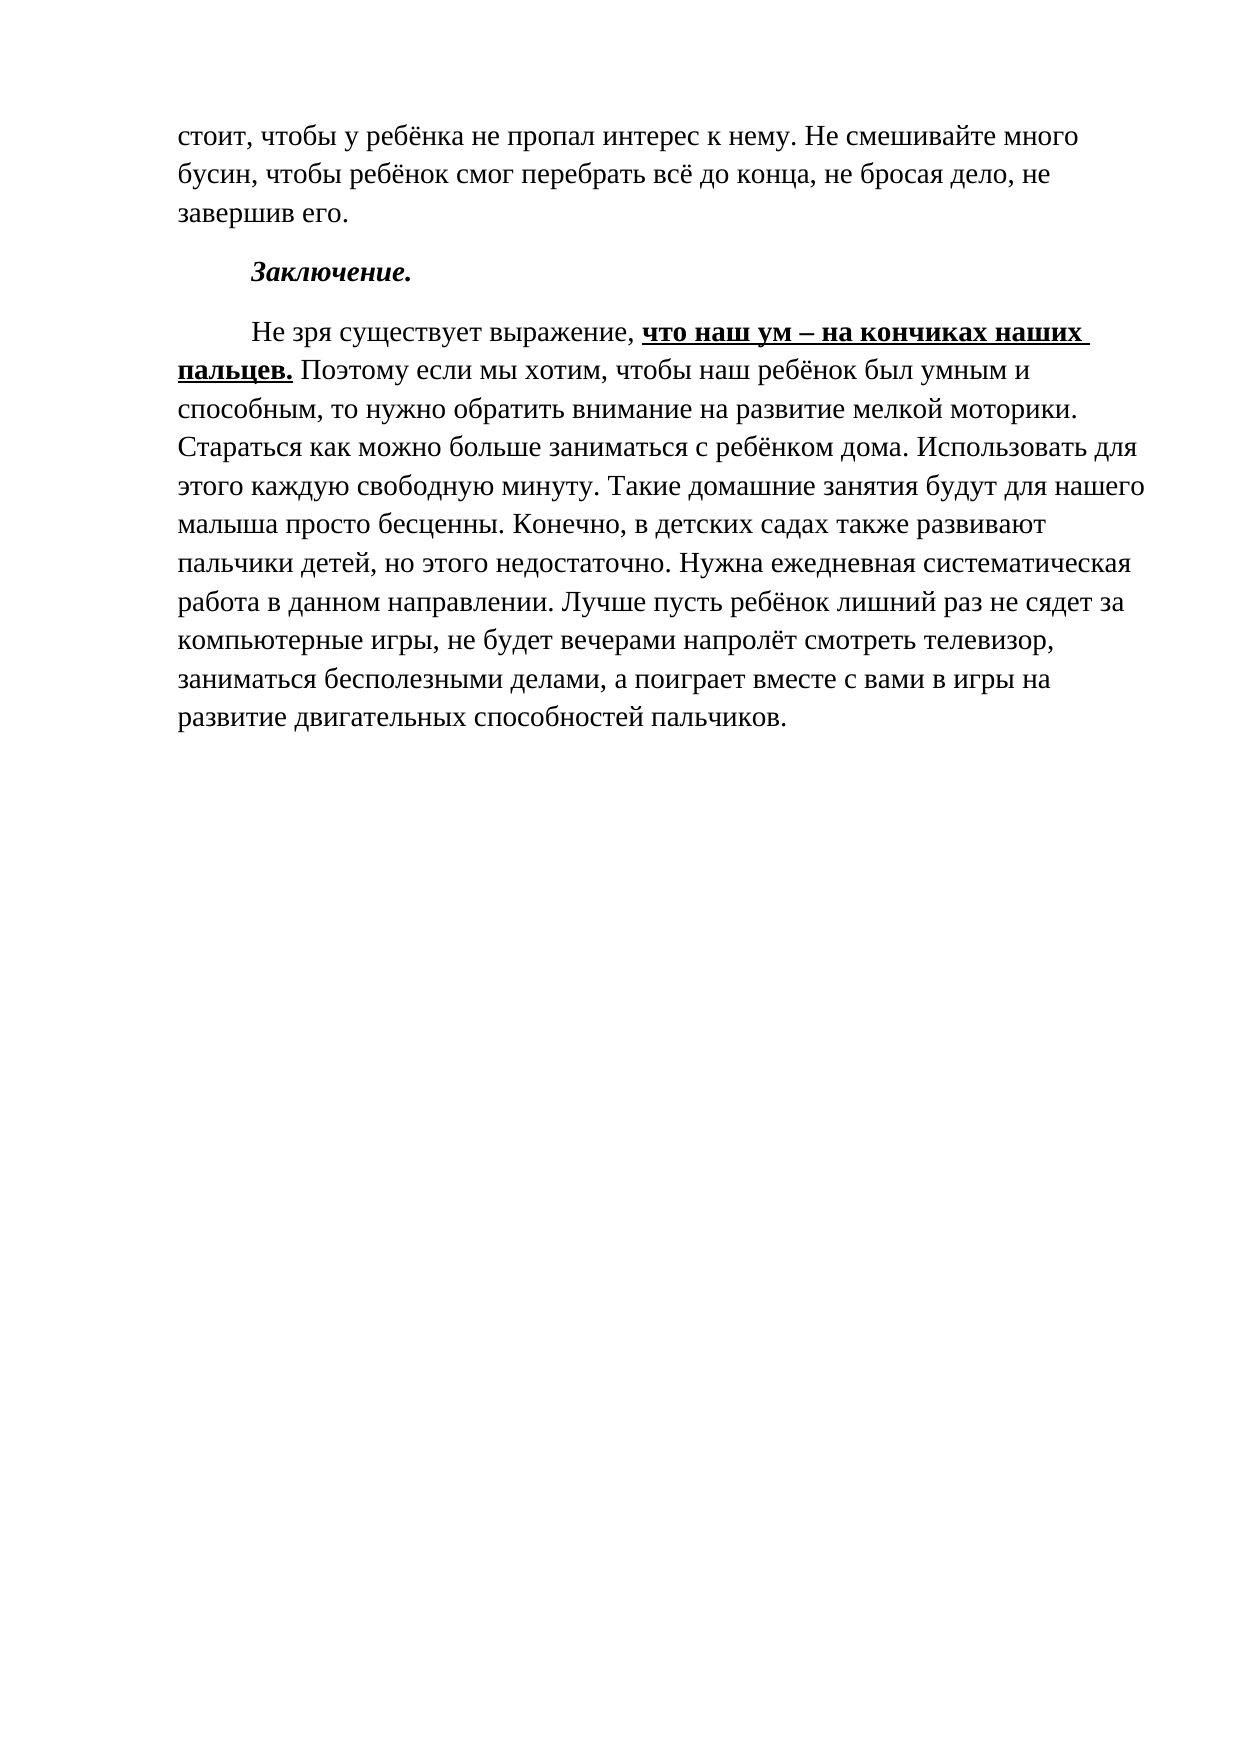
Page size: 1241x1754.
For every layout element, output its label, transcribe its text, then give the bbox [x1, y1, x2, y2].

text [177, 118, 1152, 229]
text Не зря существует выражение, что наш ум – на кончиках наших пальцев. Поэтому если мы хотим, чтобы наш ребёнок был умным и способным, то нужно обратить внимание на развитие мелкой моторики. Стараться как можно больше заниматься с ребёнком дома. Использовать для этого каждую свободную минуту. Такие домашние занятия будут для нашего малыша просто бесценны. Конечно, в детских садах также развивают пальчики детей, но этого недостаточно. Нужна ежедневная систематическая работа в данном направлении. Лучше пусть ребёнок лишний раз не сядет за компьютерные игры, не будет вечерами напролёт смотреть телевизор, заниматься бесполезными делами, а поиграет вместе с вами в игры на развитие двигательных способностей пальчиков. [177, 314, 1152, 733]
text Заключение. [177, 254, 1152, 288]
